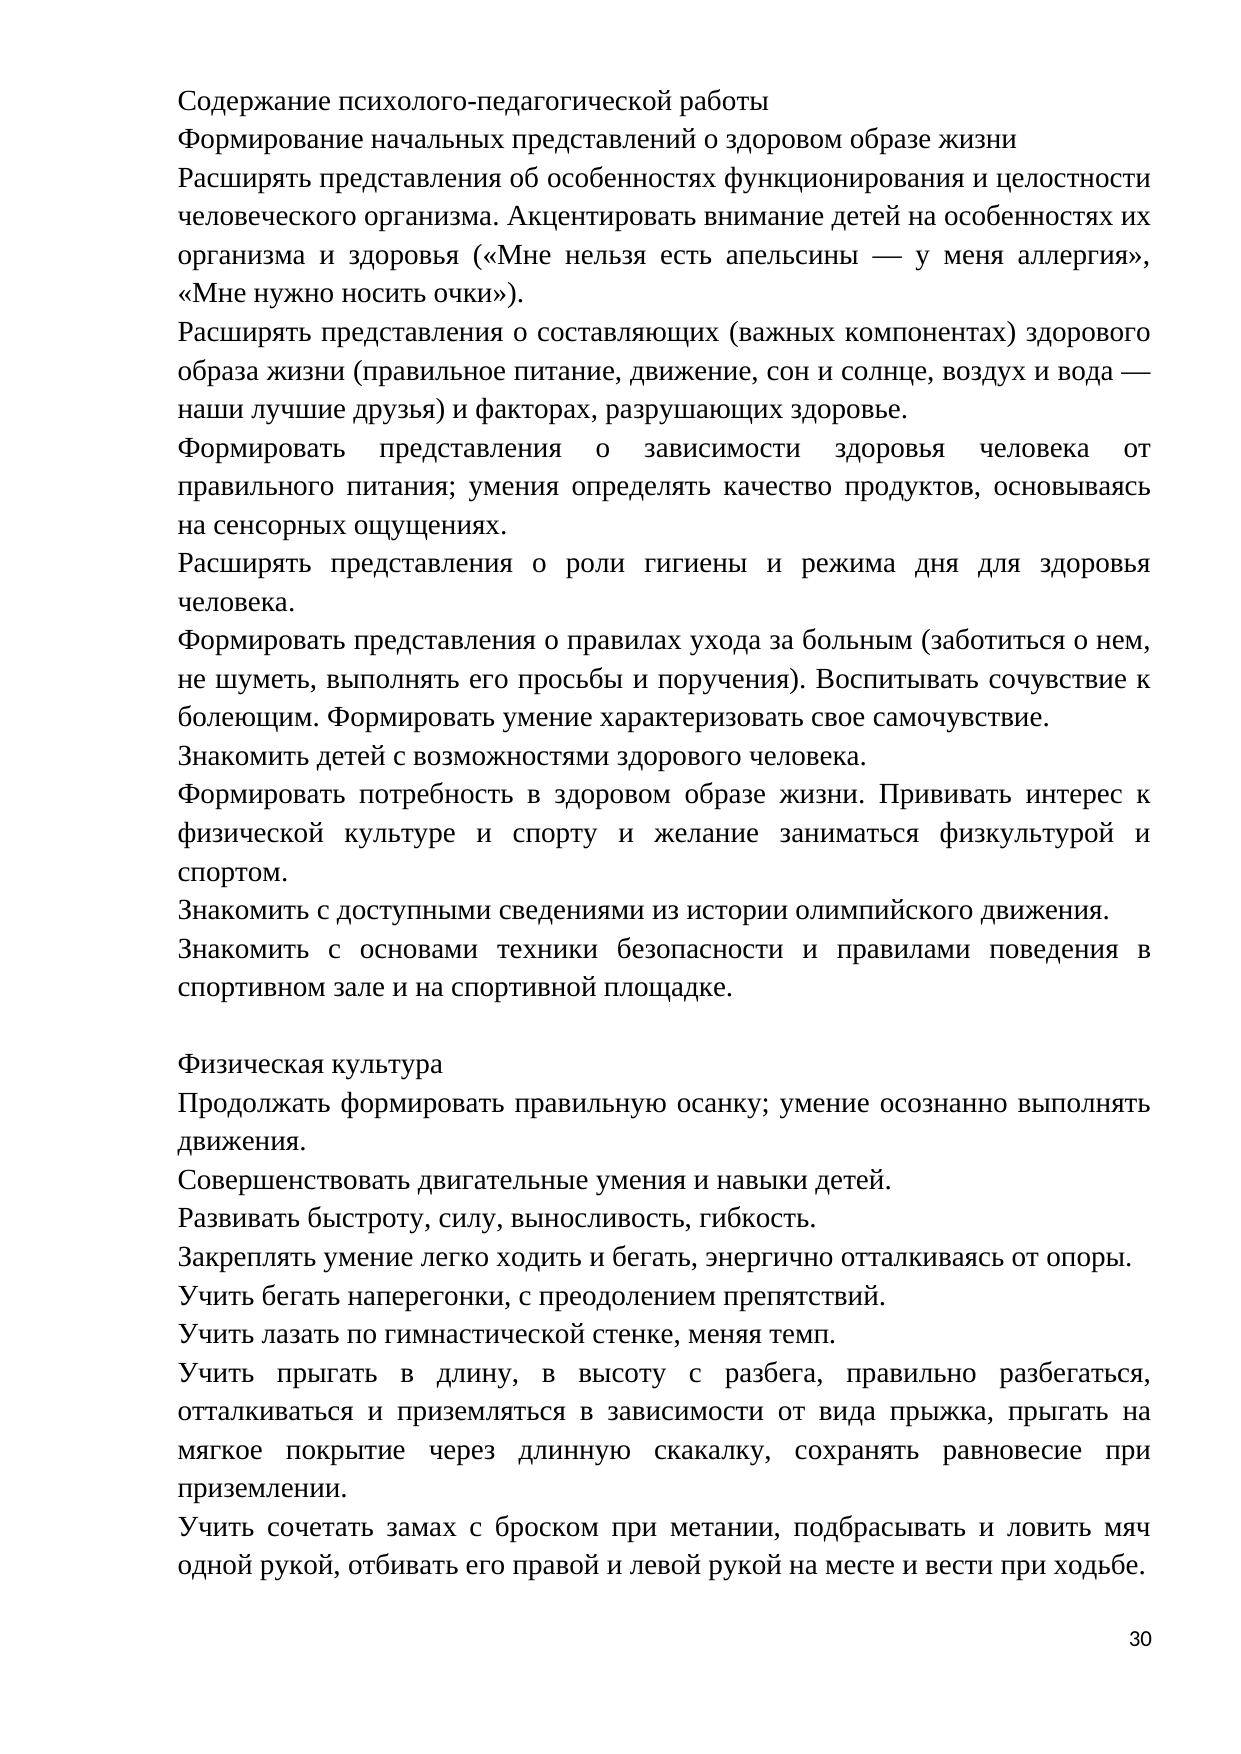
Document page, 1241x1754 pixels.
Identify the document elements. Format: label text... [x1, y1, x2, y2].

text Расширять представления о роли гигиены и режима дня для здоровья человека. [177, 545, 1152, 617]
text Закреплять умение легко ходить и бегать, энергично отталкиваясь от опоры. [177, 1239, 1152, 1273]
text Физическая культура [177, 1046, 1152, 1080]
text Расширять представления об особенностях функционирования и целостности человеческого организма. Акцентировать внимание детей на особенностях их организма и здоровья («Мне нельзя есть апельсины — у меня аллергия», «Мне нужно носить очки»). [177, 160, 1152, 309]
text Учить бегать наперегонки, с преодолением препятствий. [177, 1278, 1152, 1311]
text Развивать быстроту, силу, выносливость, гибкость. [177, 1201, 1152, 1234]
text Учить прыгать в длину, в высоту с разбега, правильно разбегаться, отталкиваться и приземляться в зависимости от вида прыжка, прыгать на мягкое покрытие через длинную скакалку, сохранять равновесие при приземлении. [177, 1355, 1152, 1504]
text Знакомить с основами техники безопасности и правилами поведения в спортивном зале и на спортивной площадке. [177, 931, 1152, 1003]
text Формировать представления о зависимости здоровья человека от правильного питания; умения определять качество продуктов, основываясь на сенсорных ощущениях. [177, 430, 1152, 540]
text Учить лазать по гимнастической стенке, меняя темп. [177, 1316, 1152, 1350]
text Формирование начальных представлений о здоровом образе жизни [177, 121, 1152, 155]
text Расширять представления о составляющих (важных компонентах) здорового образа жизни (правильное питание, движение, сон и солнце, воздух и вода — наши лучшие друзья) и факторах, разрушающих здоровье. [177, 314, 1152, 425]
text Совершенствовать двигательные умения и навыки детей. [177, 1162, 1152, 1196]
text Формировать потребность в здоровом образе жизни. Прививать интерес к физической культуре и спорту и желание заниматься физкультурой и спортом. [177, 777, 1152, 887]
text Учить сочетать замах с броском при метании, подбрасывать и ловить мяч одной рукой, отбивать его правой и левой рукой на месте и вести при ходьбе. [177, 1509, 1152, 1581]
text Знакомить с доступными сведениями из истории олимпийского движения. [177, 892, 1152, 926]
text Продолжать формировать правильную осанку; умение осознанно выполнять движения. [177, 1085, 1152, 1157]
text Знакомить детей с возможностями здорового человека. [177, 738, 1152, 772]
text Содержание психолого-педагогической работы [177, 83, 1152, 116]
text Формировать представления о правилах ухода за больным (заботиться о нем, не шуметь, выполнять его просьбы и поручения). Воспитывать сочувствие к болеющим. Формировать умение характеризовать свое самочувствие. [177, 622, 1152, 733]
